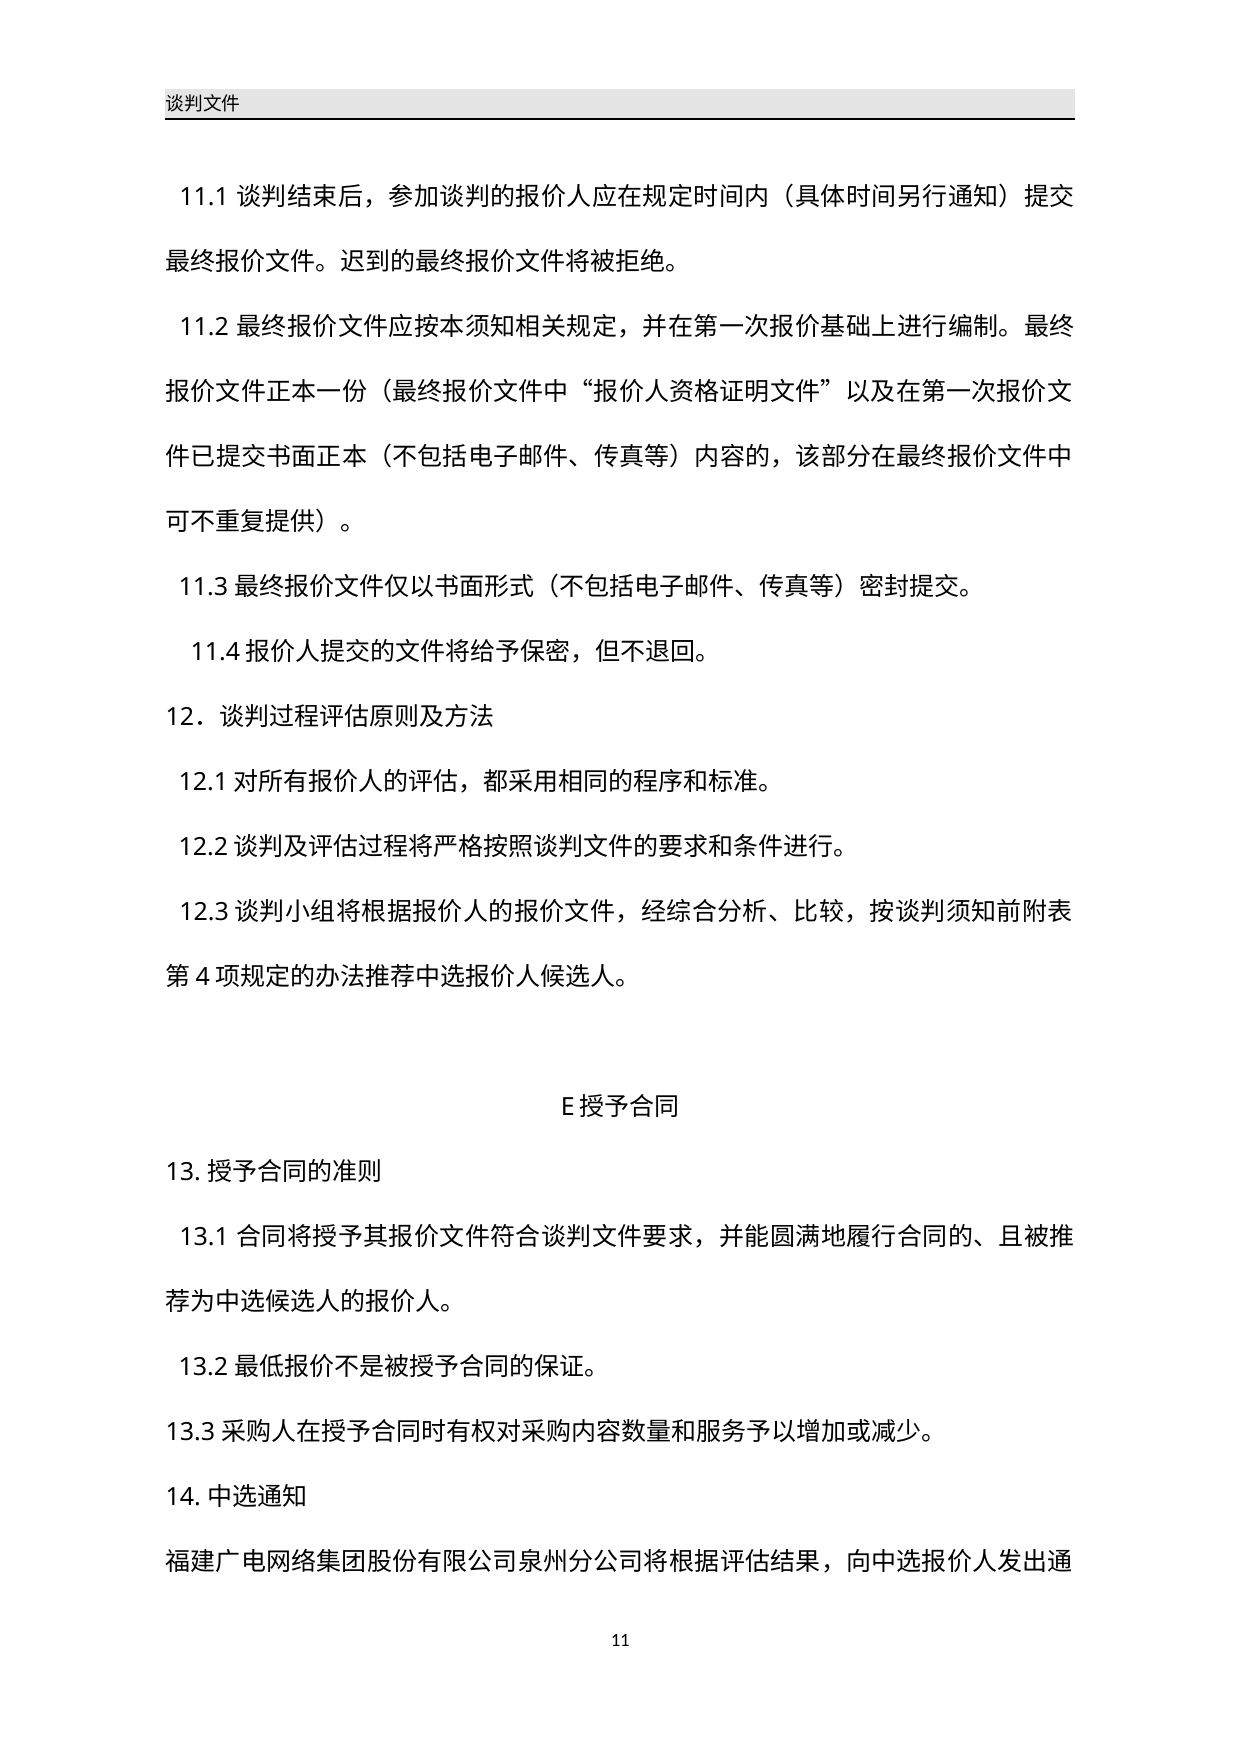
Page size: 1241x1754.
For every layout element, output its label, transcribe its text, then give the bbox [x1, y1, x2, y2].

text 13. 授予合同的准则 [165, 1137, 1075, 1202]
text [165, 1527, 1075, 1592]
text 11.2 最终报价文件应按本须知相关规定，并在第一次报价基础上进行编制。最终报价文件正本一份（最终报价文件中“报价人资格证明文件”以及在第一次报价文件已提交书面正本（不包括电子邮件、传真等）内容的，该部分在最终报价文件中可不重复提供）。 [165, 292, 1075, 552]
text 12.1对所有报价人的评估，都采用相同的程序和标准。 [165, 747, 1075, 812]
text 13.3 采购人在授予合同时有权对采购内容数量和服务予以增加或减少。 [165, 1397, 1075, 1462]
text 13.1 合同将授予其报价文件符合谈判文件要求，并能圆满地履行合同的、且被推荐为中选候选人的报价人。 [165, 1202, 1075, 1332]
text 12．谈判过程评估原则及方法 [165, 682, 1075, 747]
text 12.2谈判及评估过程将严格按照谈判文件的要求和条件进行。 [165, 812, 1075, 877]
text 12.3谈判小组将根据报价人的报价文件，经综合分析、比较，按谈判须知前附表第4项规定的办法推荐中选报价人候选人。 [165, 877, 1075, 1007]
text 13.2 最低报价不是被授予合同的保证。 [165, 1332, 1075, 1397]
text 14. 中选通知 [165, 1462, 1075, 1527]
text 11.3 最终报价文件仅以书面形式（不包括电子邮件、传真等）密封提交。 [165, 552, 1075, 617]
text 11.4报价人提交的文件将给予保密，但不退回。 [165, 617, 1075, 682]
text 11.1 谈判结束后，参加谈判的报价人应在规定时间内（具体时间另行通知）提交最终报价文件。迟到的最终报价文件将被拒绝。 [165, 162, 1075, 292]
text E授予合同 [165, 1072, 1075, 1137]
